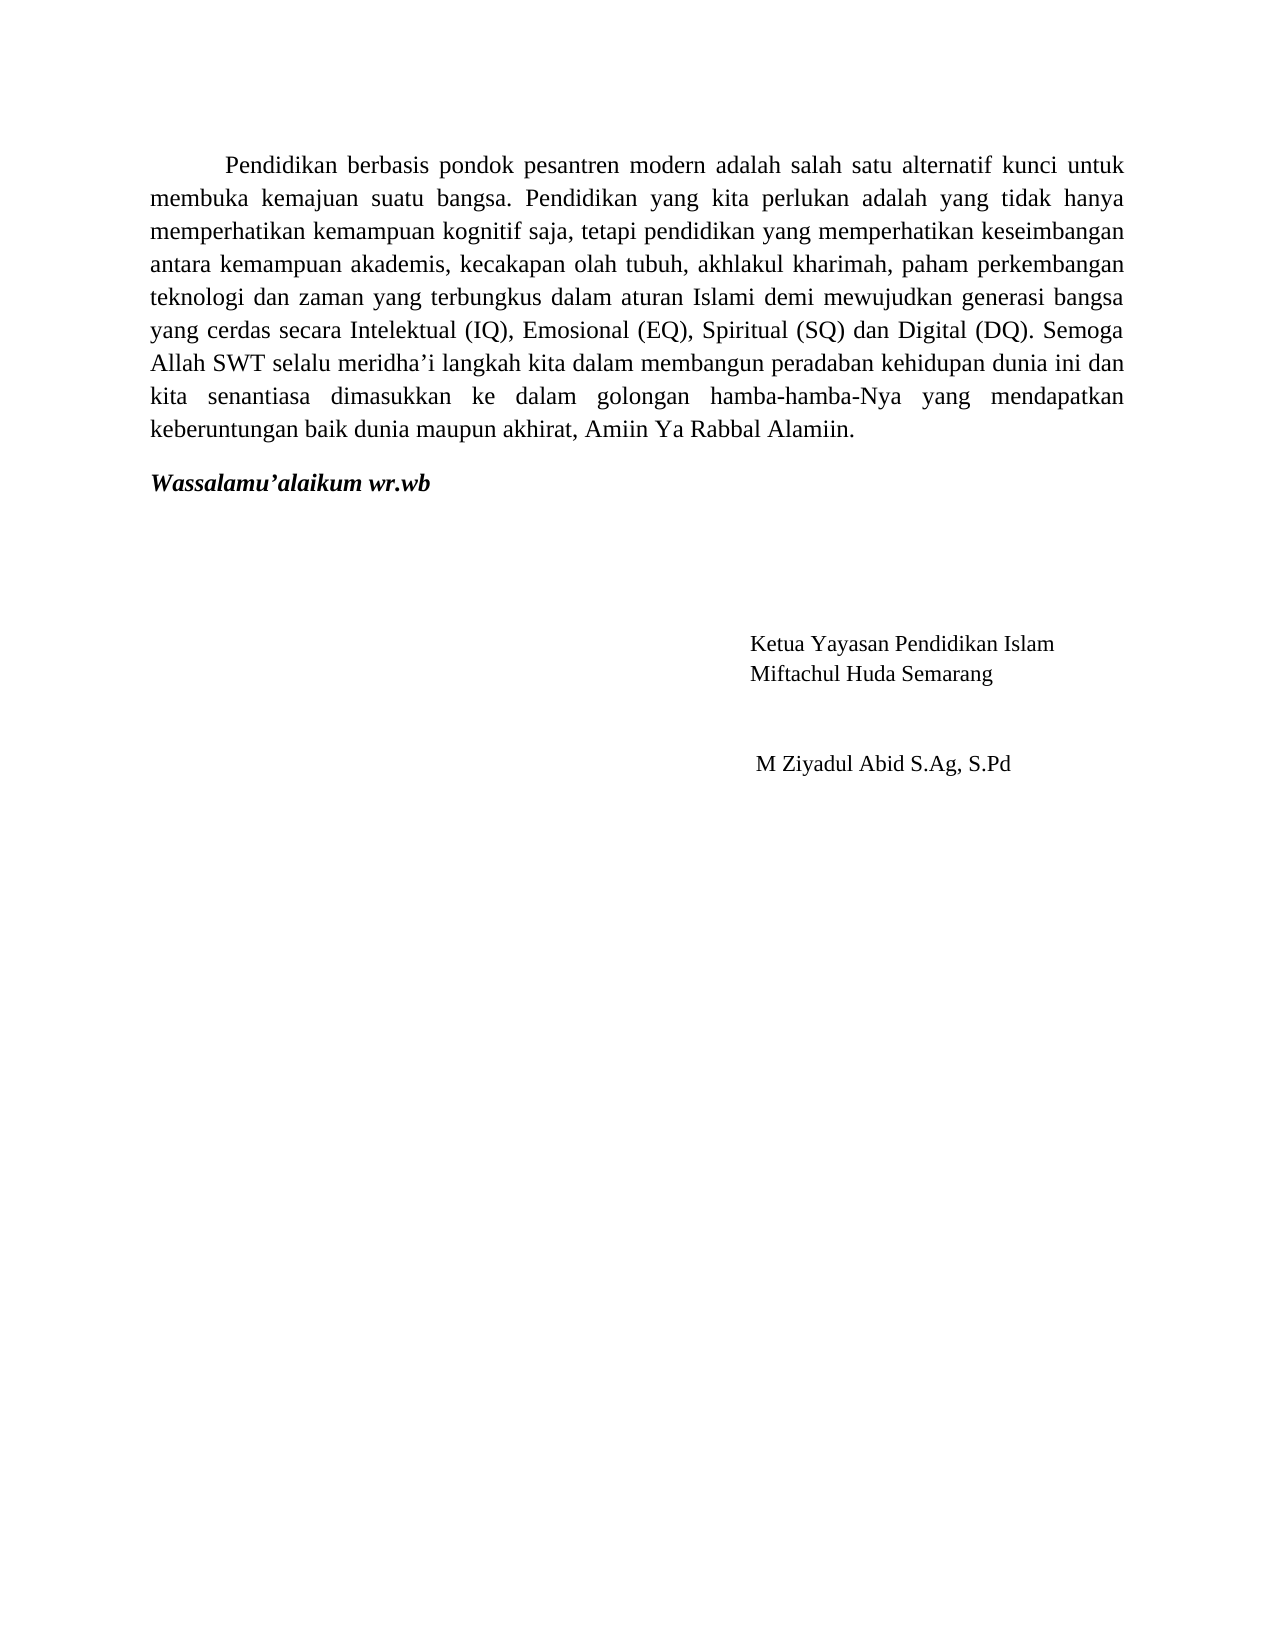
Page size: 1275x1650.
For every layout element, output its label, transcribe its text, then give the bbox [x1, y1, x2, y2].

text Wassalamu’alaikum wr.wb [150, 468, 1125, 497]
text M Ziyadul Abid S.Ag, S.Pd [675, 750, 1125, 777]
text Pendidikan berbasis pondok pesantren modern adalah salah satu alternatif kunci untuk membuka kemajuan suatu bangsa. Pendidikan yang kita perlukan adalah yang tidak hanya memperhatikan kemampuan kognitif saja, tetapi pendidikan yang memperhatikan keseimbangan antara kemampuan akademis, kecakapan olah tubuh, akhlakul kharimah, paham perkembangan teknologi dan zaman yang terbungkus dalam aturan Islami demi mewujudkan generasi bangsa yang cerdas secara Intelektual (IQ), Emosional (EQ), Spiritual (SQ) dan Digital (DQ). Semoga Allah SWT selalu meridha’i langkah kita dalam membangun peradaban kehidupan dunia ini dan kita senantiasa dimasukkan ke dalam golongan hamba-hamba-Nya yang mendapatkan keberuntungan baik dunia maupun akhirat, Amiin Ya Rabbal Alamiin. [150, 150, 1125, 443]
text Ketua Yayasan Pendidikan Islam [750, 629, 1125, 656]
text Miftachul Huda Semarang [675, 660, 1125, 686]
